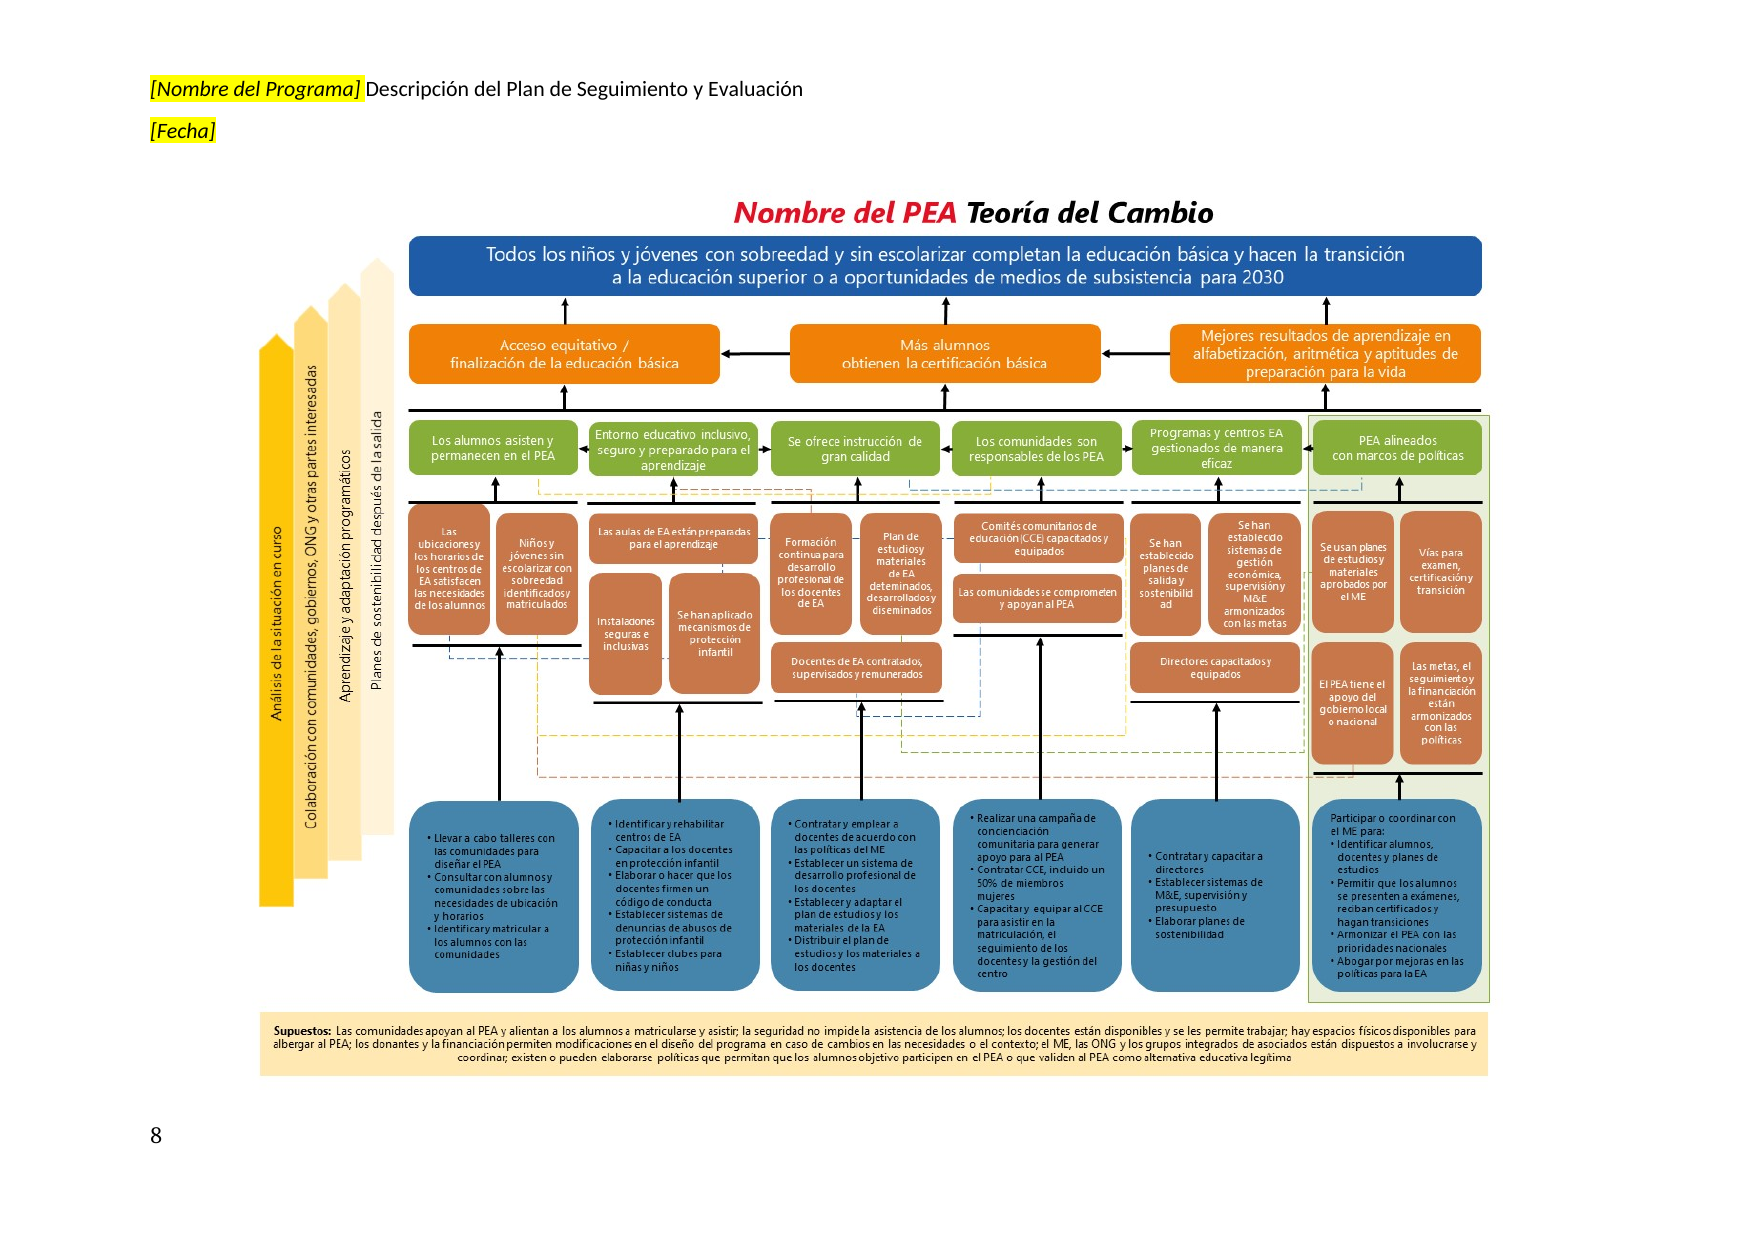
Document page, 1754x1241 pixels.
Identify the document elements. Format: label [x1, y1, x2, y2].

picture [236, 158, 1518, 1091]
